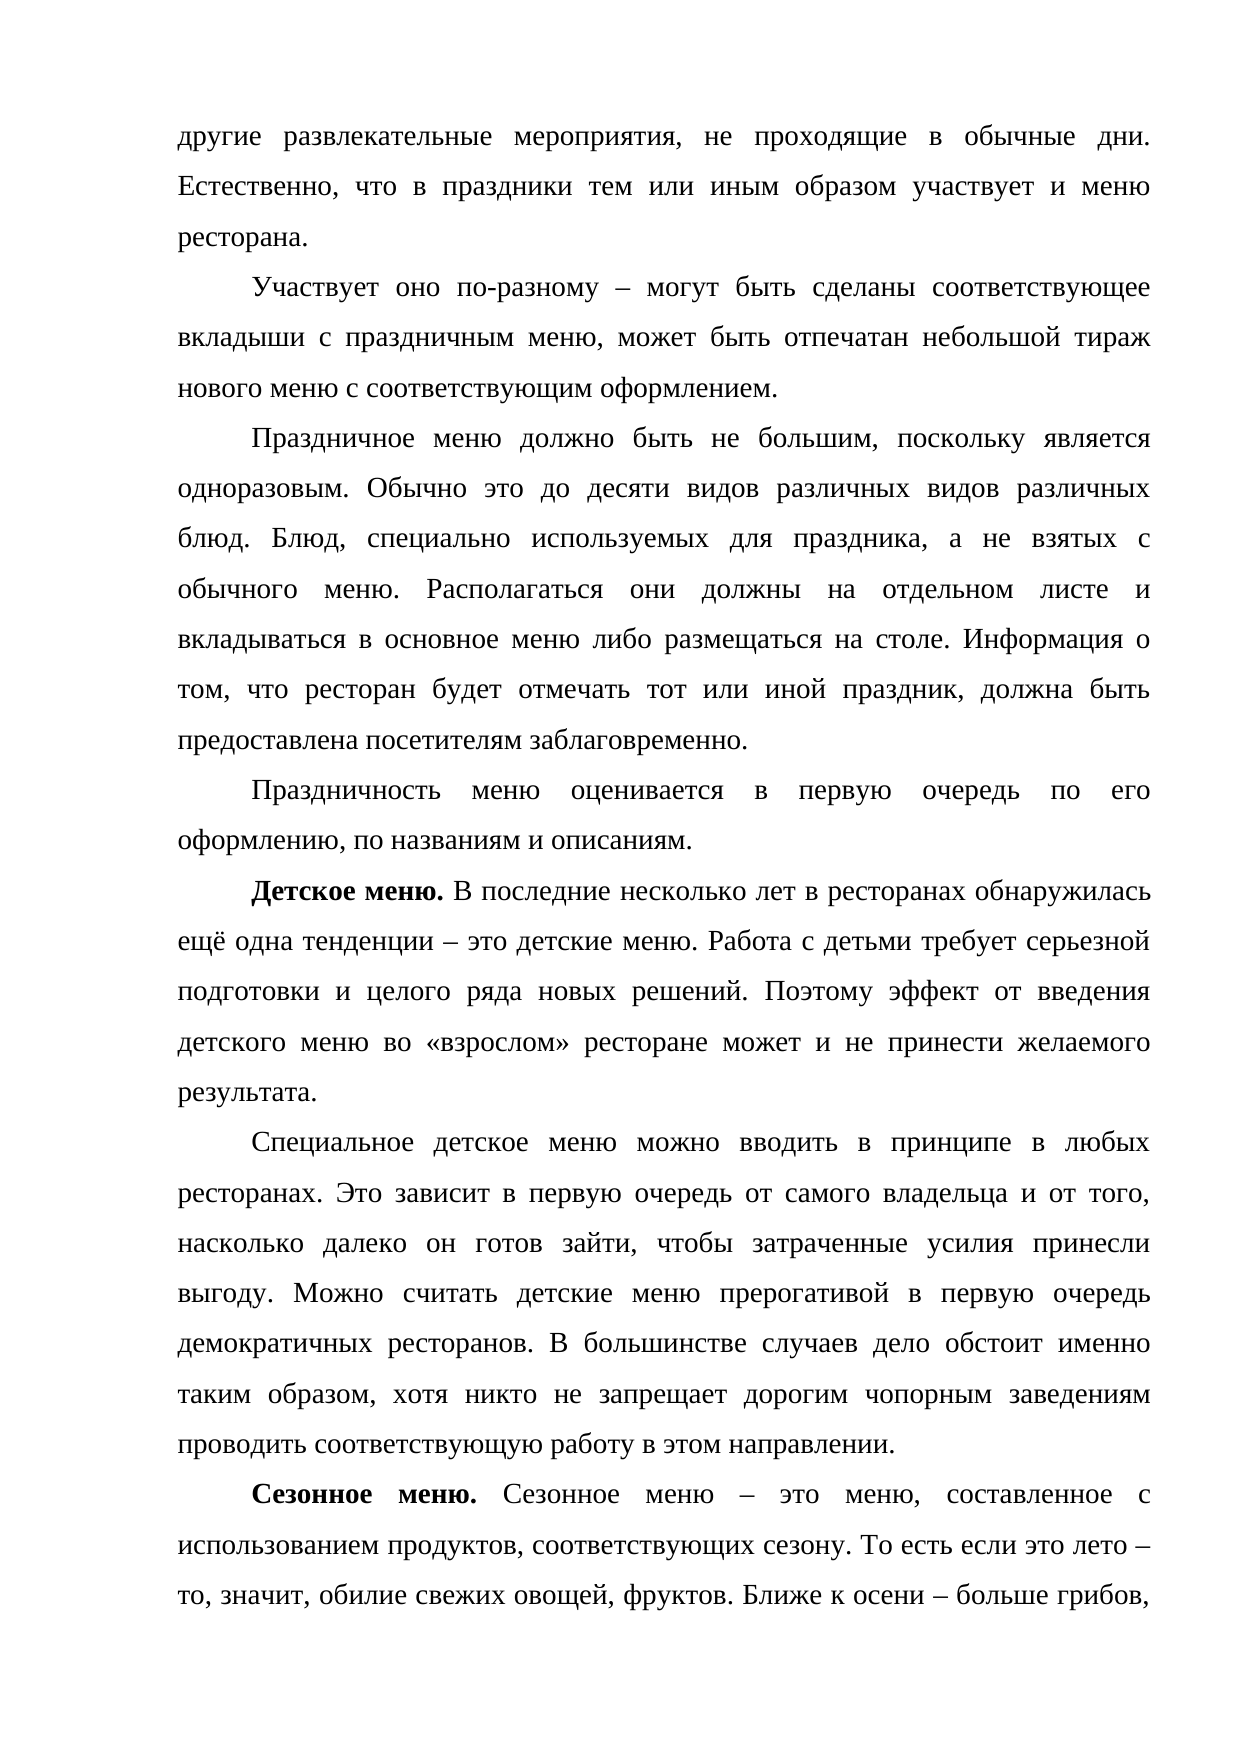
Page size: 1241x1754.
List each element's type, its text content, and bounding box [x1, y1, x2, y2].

text Участвует оно по-разному – могут быть сделаны соответствующее вкладыши с праздничным меню, может быть отпечатан небольшой тираж нового меню с соответствующим оформлением. [177, 269, 1152, 403]
text Специальное детское меню можно вводить в принципе в любых ресторанах. Это зависит в первую очередь от самого владельца и от того, насколько далеко он готов зайти, чтобы затраченные усилия принесли выгоду. Можно считать детские меню прерогативой в первую очередь демократичных ресторанов. В большинстве случаев дело обстоит именно таким образом, хотя никто не запрещает дорогим чопорным заведениям проводить соответствующую работу в этом направлении. [177, 1124, 1152, 1460]
text Детское меню. В последние несколько лет в ресторанах обнаружилась ещё одна тенденции – это детские меню. Работа с детьми требует серьезной подготовки и целого ряда новых решений. Поэтому эффект от введения детского меню во «взрослом» ресторане может и не принести желаемого результата. [177, 873, 1152, 1108]
text Праздничность меню оценивается в первую очередь по его оформлению, по названиям и описаниям. [177, 772, 1152, 856]
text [177, 118, 1152, 252]
text Праздничное меню должно быть не большим, поскольку является одноразовым. Обычно это до десяти видов различных видов различных блюд. Блюд, специально используемых для праздника, а не взятых с обычного меню. Располагаться они должны на отдельном листе и вкладываться в основное меню либо размещаться на столе. Информация о том, что ресторан будет отмечать тот или иной праздник, должна быть предоставлена посетителям заблаговременно. [177, 420, 1152, 755]
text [177, 1477, 1152, 1611]
